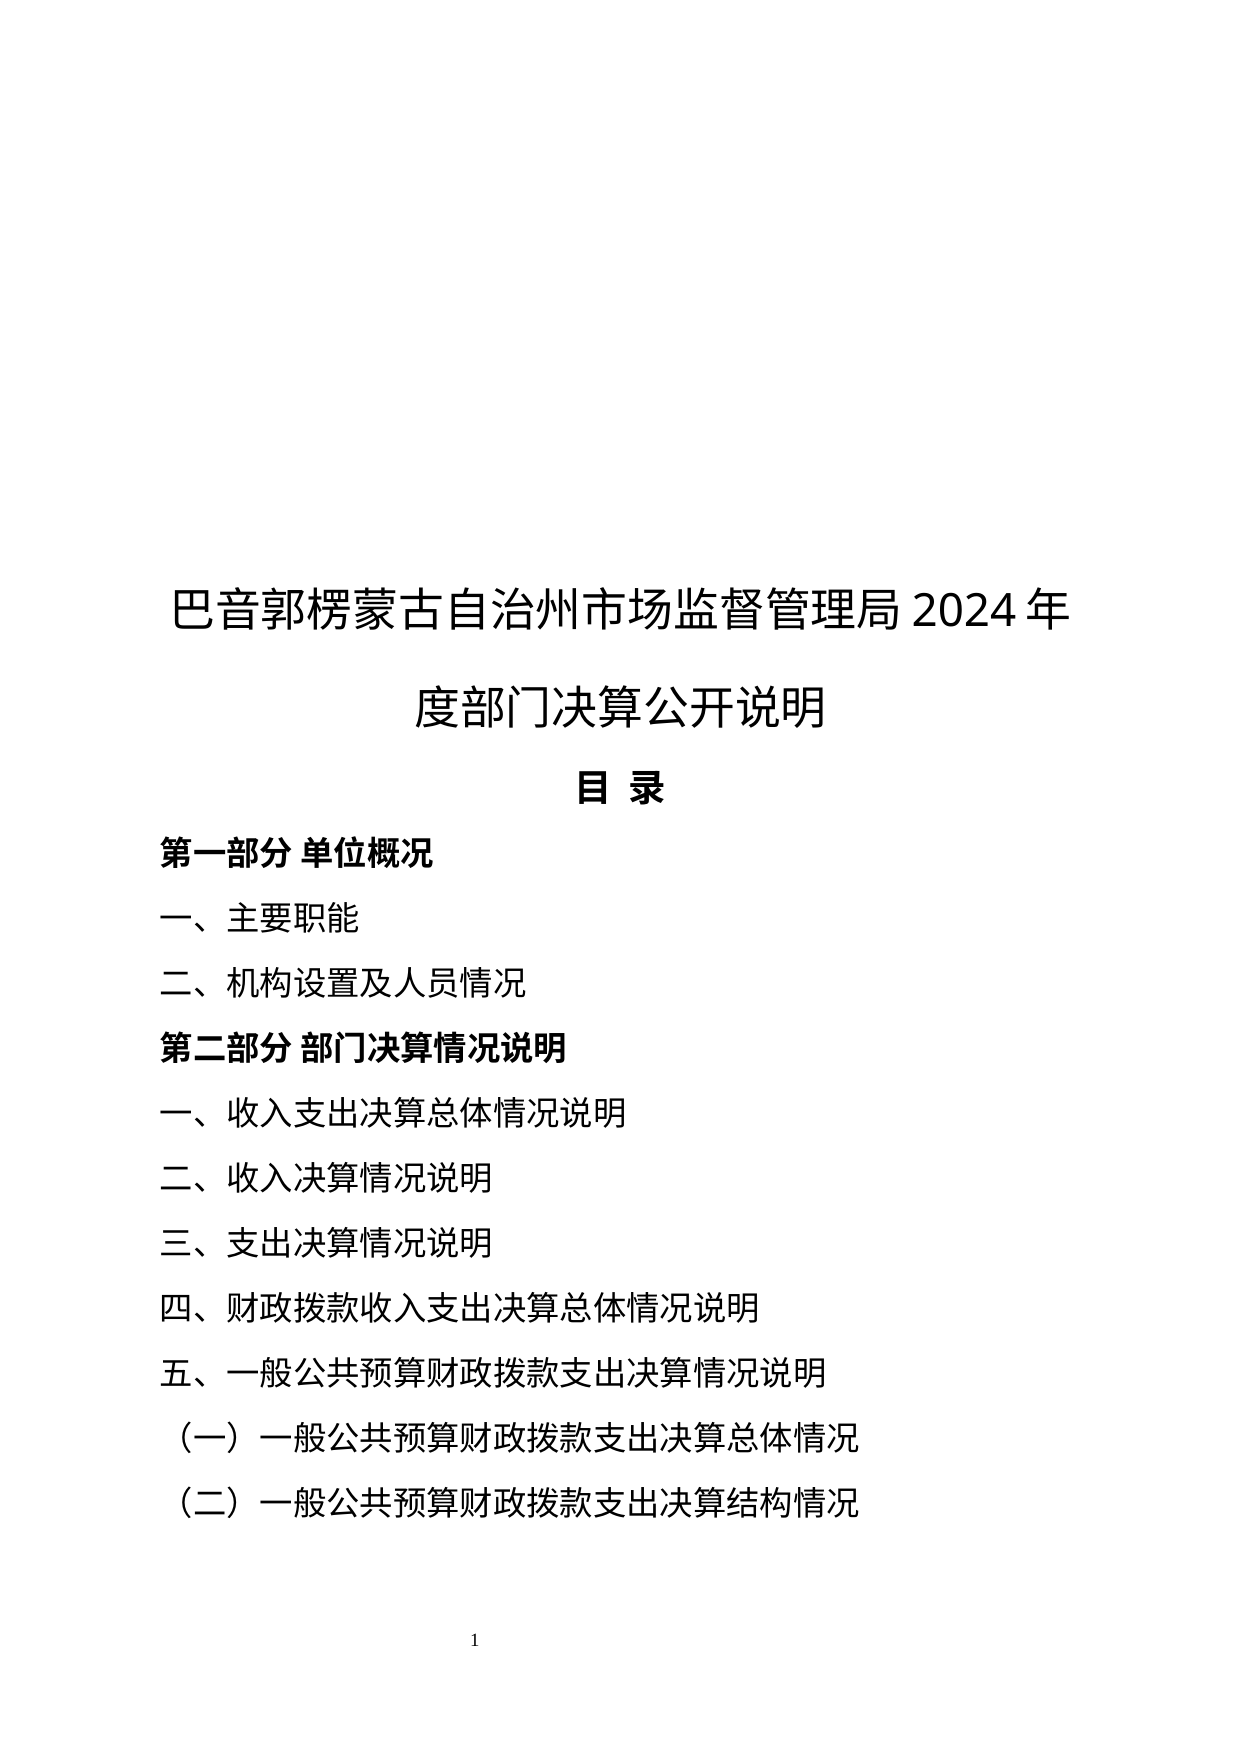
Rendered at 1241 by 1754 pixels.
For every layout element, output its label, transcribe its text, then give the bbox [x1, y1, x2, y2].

text （一）一般公共预算财政拨款支出决算总体情况 [159, 1403, 1081, 1468]
text 第二部分 部门决算情况说明 [159, 1013, 1081, 1078]
text 一、收入支出决算总体情况说明 [159, 1078, 1081, 1143]
text 目 录 [159, 753, 1081, 818]
text 二、收入决算情况说明 [159, 1143, 1081, 1208]
text 第一部分 单位概况 [159, 818, 1081, 883]
text 三、支出决算情况说明 [159, 1208, 1081, 1273]
text 四、财政拨款收入支出决算总体情况说明 [159, 1273, 1081, 1338]
text 五、一般公共预算财政拨款支出决算情况说明 [159, 1338, 1081, 1403]
text （二）一般公共预算财政拨款支出决算结构情况 [159, 1468, 1081, 1533]
text 二、机构设置及人员情况 [159, 948, 1081, 1013]
text 一、主要职能 [159, 883, 1081, 948]
text 巴音郭楞蒙古自治州市场监督管理局2024年度部门决算公开说明 [159, 558, 1081, 753]
